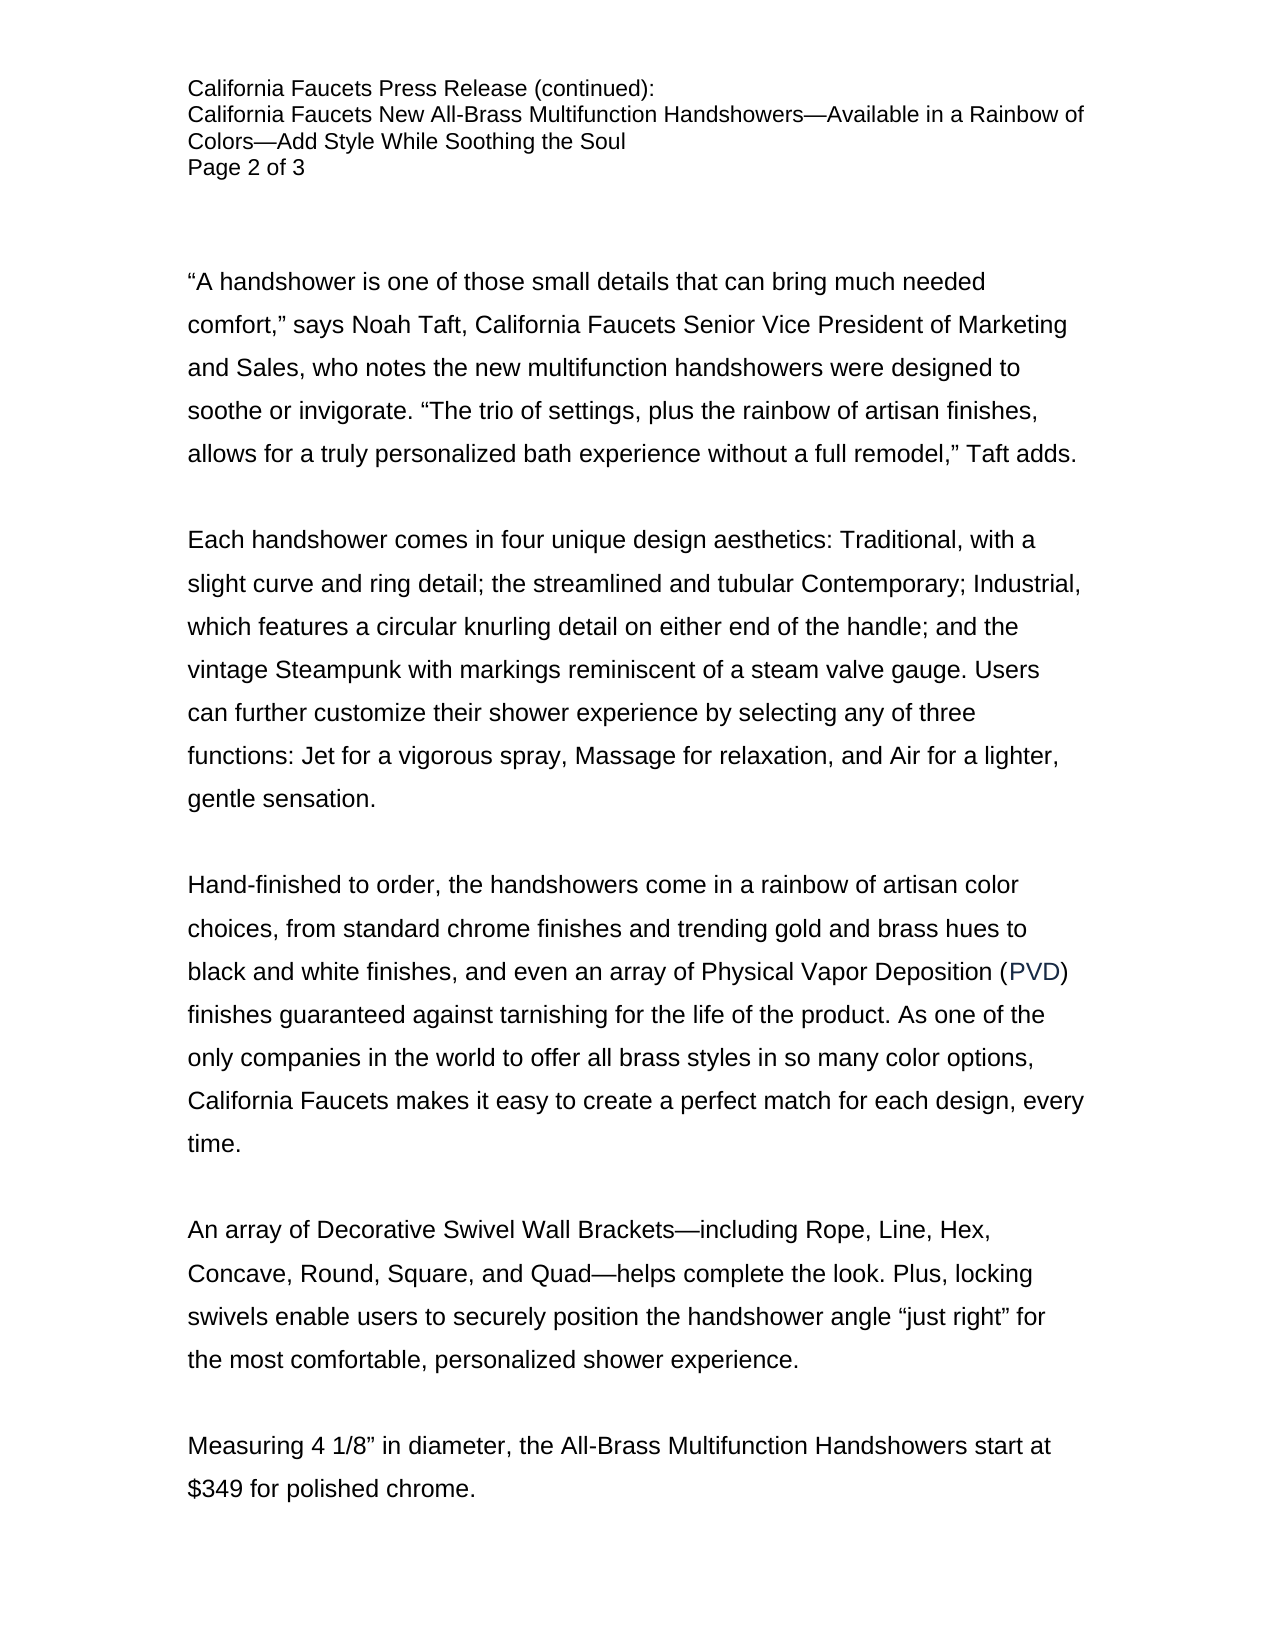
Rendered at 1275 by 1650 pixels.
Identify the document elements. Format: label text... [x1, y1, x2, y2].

text Each handshower comes in four unique design aesthetics: Traditional, with a slight curve and ring detail; the streamlined and tubular Contemporary; Industrial, which features a circular knurling detail on either end of the handle; and the vintage Steampunk with markings reminiscent of a steam valve gauge. Users can further customize their shower experience by selecting any of three functions: Jet for a vigorous spray, Massage for relaxation, and Air for a lighter, gentle sensation. [187, 525, 1087, 813]
text “A handshower is one of those small details that can bring much needed comfort,” says Noah Taft, California Faucets Senior Vice President of Marketing and Sales, who notes the new multifunction handshowers were designed to soothe or invigorate. “The trio of settings, plus the rainbow of artisan finishes, allows for a truly personalized bath experience without a full remodel,” Taft adds. [187, 267, 1087, 468]
text Measuring 4 1/8” in diameter, the All-Brass Multifunction Handshowers start at $349 for polished chrome. [187, 1431, 1087, 1503]
text An array of Decorative Swivel Wall Brackets—including Rope, Line, Hex, Concave, Round, Square, and Quad—helps complete the look. Plus, locking swivels enable users to securely position the handshower angle “just right” for the most comfortable, personalized shower experience. [187, 1215, 1087, 1373]
text Hand-finished to order, the handshowers come in a rainbow of artisan color choices, from standard chrome finishes and trending gold and brass hues to black and white finishes, and even an array of Physical Vapor Deposition (PVD) finishes guaranteed against tarnishing for the life of the product. As one of the only companies in the world to offer all brass styles in so many color options, California Faucets makes it easy to create a perfect match for each design, every time. [187, 870, 1087, 1158]
